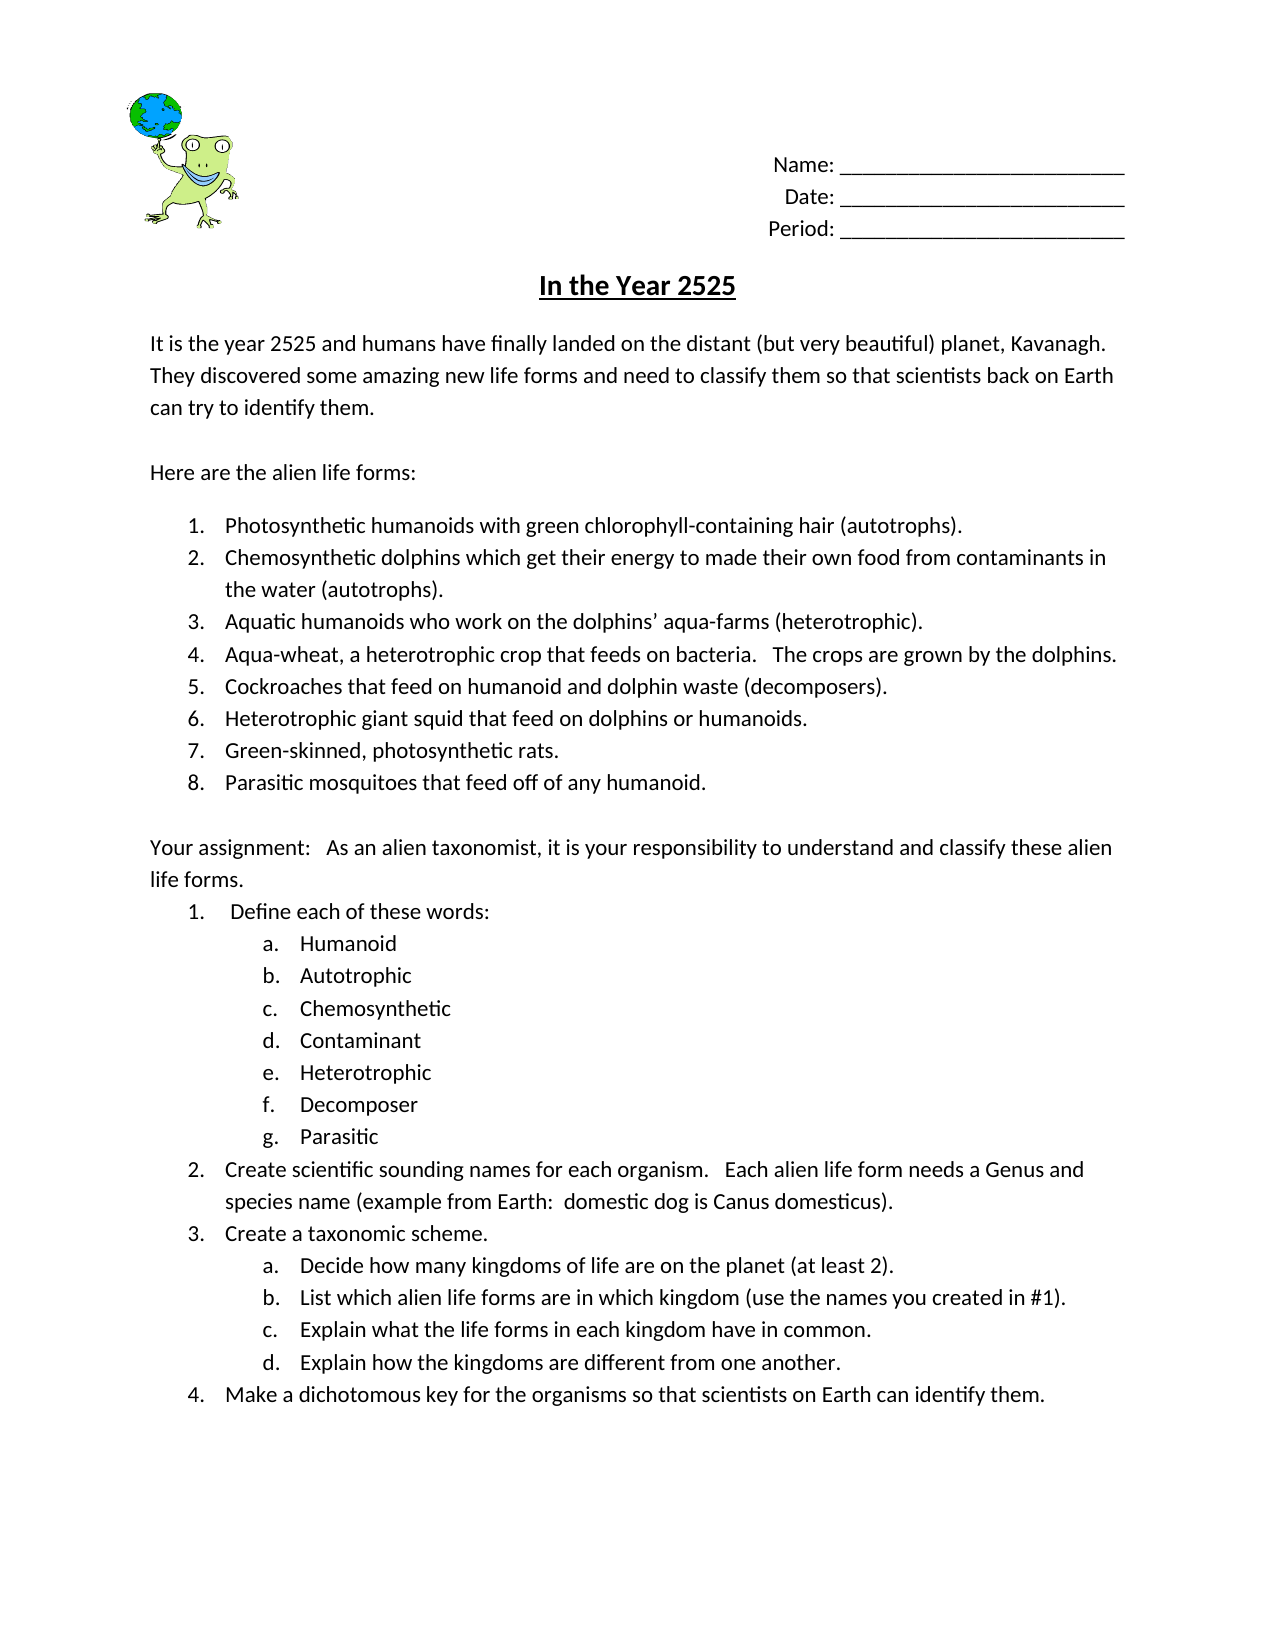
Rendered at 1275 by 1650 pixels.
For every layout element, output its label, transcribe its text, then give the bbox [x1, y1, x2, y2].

list Make a dichotomous key for the organisms so that scientists on Earth can identify them. [187, 1380, 1125, 1408]
list List which alien life forms are in which kingdom (use the names you created in #1). [262, 1283, 1125, 1311]
list Contaminant [262, 1026, 1125, 1054]
list Humanoid [262, 929, 1125, 957]
list Decide how many kingdoms of life are on the planet (at least 2). [262, 1251, 1125, 1279]
list Create a taxonomic scheme. [187, 1219, 1125, 1247]
list Create scientific sounding names for each organism. Each alien life form needs a Genus and species name (example from Earth: domestic dog is Canus domesticus). [187, 1155, 1125, 1215]
list Heterotrophic giant squid that feed on dolphins or humanoids. [187, 704, 1125, 732]
list Chemosynthetic dolphins which get their energy to made their own food from contaminants in the water (autotrophs). [187, 543, 1125, 603]
text It is the year 2525 and humans have finally landed on the distant (but very beautiful) planet, Kavanagh. They discovered some amazing new life forms and need to classify them so that scientists back on Earth can try to identify them. Here are the alien life forms: [150, 329, 1125, 486]
list Green-skinned, photosynthetic rats. [187, 736, 1125, 764]
list Heterotrophic [262, 1058, 1125, 1086]
list Photosynthetic humanoids with green chlorophyll-containing hair (autotrophs). [187, 511, 1125, 539]
text Name: _________________________ Date: _________________________ Period: _________________________ [150, 150, 1125, 242]
list Explain how the kingdoms are different from one another. [262, 1348, 1125, 1376]
list Aqua-wheat, a heterotrophic crop that feeds on bacteria. The crops are grown by the dolphins. [187, 640, 1125, 668]
list Aquatic humanoids who work on the dolphins’ aqua-farms (heterotrophic). [187, 607, 1125, 636]
list Chemosynthetic [262, 994, 1125, 1022]
list Explain what the life forms in each kingdom have in common. [262, 1316, 1125, 1344]
list Decomposer [262, 1090, 1125, 1118]
list Autotrophic [262, 962, 1125, 989]
list Parasitic mosquitoes that feed off of any humanoid. [187, 768, 1125, 796]
text In the Year 2525 [150, 267, 1125, 303]
list Parasitic [262, 1122, 1125, 1151]
list Define each of these words: [187, 897, 1125, 925]
list Your assignment: As an alien taxonomist, it is your responsibility to understand and classify these alien life forms. [150, 833, 1125, 893]
list Cockroaches that feed on humanoid and dolphin waste (decomposers). [187, 672, 1125, 700]
